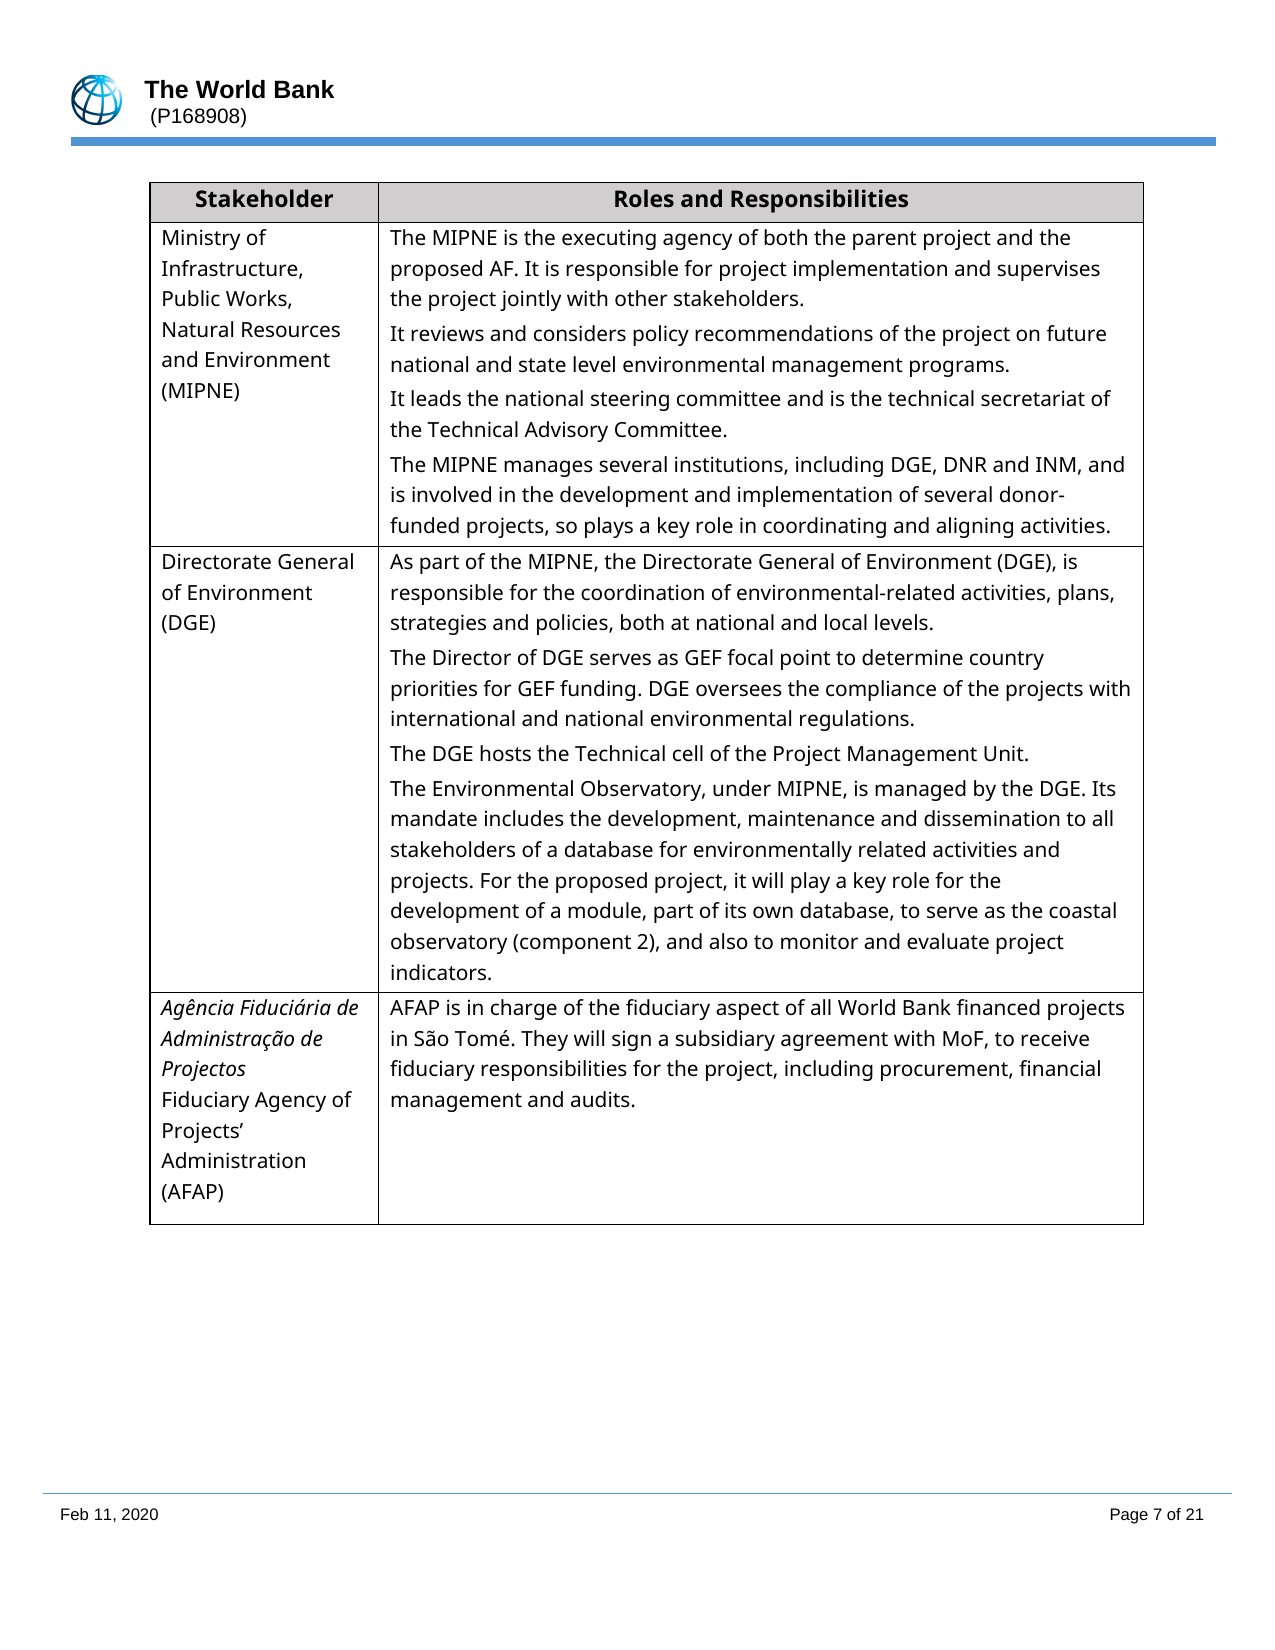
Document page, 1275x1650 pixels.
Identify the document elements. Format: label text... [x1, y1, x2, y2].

table_cell Agência Fiduciária de Administração de Projectos Fiduciary Agency of Projects’ Administration (AFAP) [151, 993, 378, 1224]
table_cell Ministry of Infrastructure, Public Works, Natural Resources and Environment (MIPNE) [151, 223, 378, 546]
picture [87, 83, 95, 90]
table_cell AFAP is in charge of the fiduciary aspect of all World Bank financed projects in São Tomé. They will sign a subsidiary agreement with MoF, to receive fiduciary responsibilities for the project, including procurement, financial management and audits. [379, 993, 1143, 1224]
picture [95, 86, 101, 94]
table_cell Directorate General of Environment (DGE) [151, 547, 378, 992]
table_cell As part of the MIPNE, the Directorate General of Environment (DGE), is responsible for the coordination of environmental-related activities, plans, strategies and policies, both at national and local levels. The Director of DGE serves as GEF focal point to determine country priorities for GEF funding. DGE oversees the compliance of the projects with international and national environmental regulations. The DGE hosts the Technical cell of the Project Management Unit. The Environmental Observatory, under MIPNE, is managed by the DGE. Its mandate includes the development, maintenance and dissemination to all stakeholders of a database for environmentally related activities and projects. For the proposed project, it will play a key role for the development of a module, part of its own database, to serve as the coastal observatory (component 2), and also to monitor and evaluate project indicators. [379, 547, 1143, 992]
picture [103, 75, 123, 113]
table_cell The MIPNE is the executing agency of both the parent project and the proposed AF. It is responsible for project implementation and supervises the project jointly with other stakeholders. It reviews and considers policy recommendations of the project on future national and state level environmental management programs. It leads the national steering committee and is the technical secretariat of the Technical Advisory Committee. The MIPNE manages several institutions, including DGE, DNR and INM, and is involved in the development and implementation of several donor-funded projects, so plays a key role in coordinating and aligning activities. [379, 223, 1143, 546]
table_header Stakeholder [151, 183, 378, 222]
picture [71, 75, 123, 125]
table_header Roles and Responsibilities [379, 183, 1143, 222]
